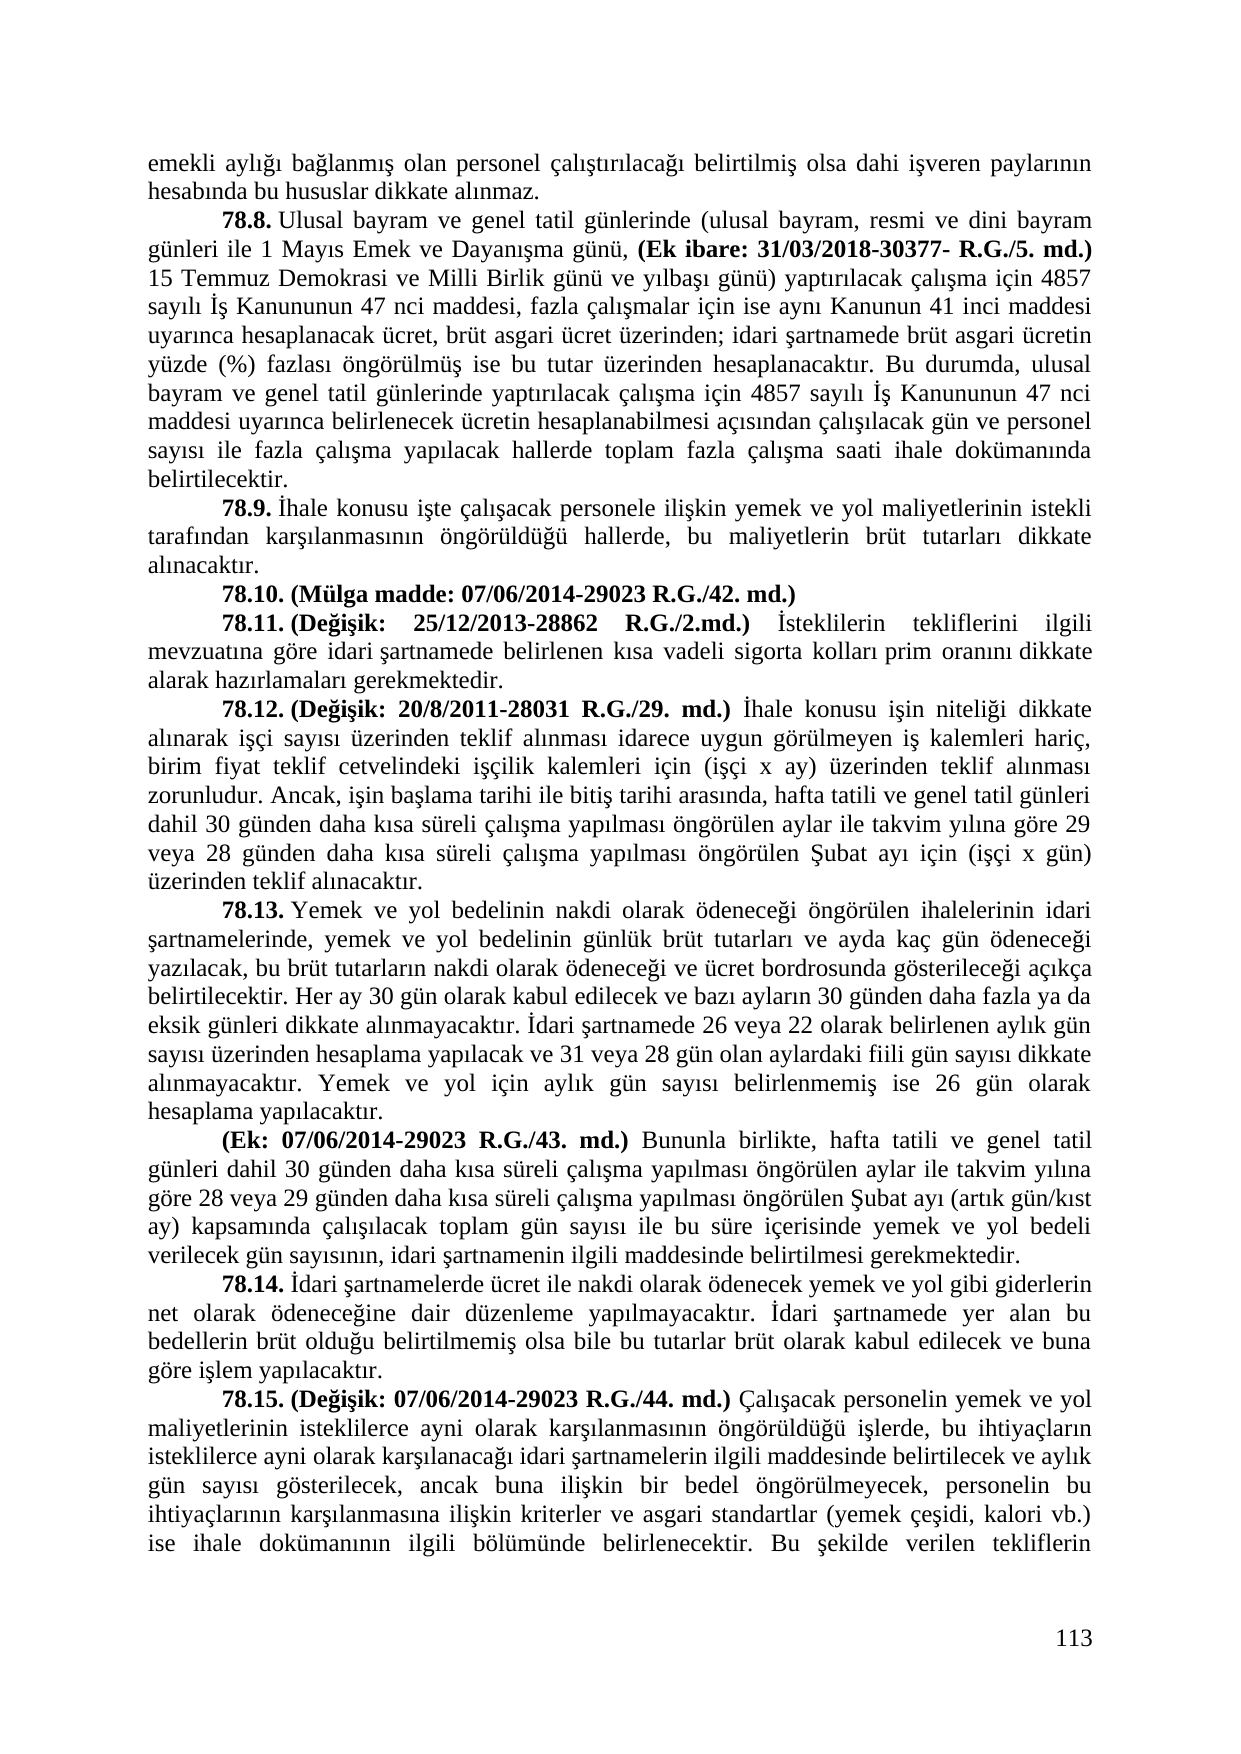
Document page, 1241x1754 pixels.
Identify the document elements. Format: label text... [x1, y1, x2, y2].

text 78.10. (Mülga madde: 07/06/2014-29023 R.G./42. md.) [148, 579, 1092, 608]
text 78.12. (Değişik: 20/8/2011-28031 R.G./29. md.) İhale konusu işin niteliği dikkate alınarak işçi sayısı üzerinden teklif alınması idarece uygun görülmeyen iş kalemleri hariç, birim fiyat teklif cetvelindeki işçilik kalemleri için (işçi x ay) üzerinden teklif alınması zorunludur. Ancak, işin başlama tarihi ile bitiş tarihi arasında, hafta tatili ve genel tatil günleri dahil 30 günden daha kısa süreli çalışma yapılması öngörülen aylar ile takvim yılına göre 29 veya 28 günden daha kısa süreli çalışma yapılması öngörülen Şubat ayı için (işçi x gün) üzerinden teklif alınacaktır. [148, 694, 1092, 895]
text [148, 148, 1092, 205]
text 78.13. Yemek ve yol bedelinin nakdi olarak ödeneceği öngörülen ihalelerinin idari şartnamelerinde, yemek ve yol bedelinin günlük brüt tutarları ve ayda kaç gün ödeneceği yazılacak, bu brüt tutarların nakdi olarak ödeneceği ve ücret bordrosunda gösterileceği açıkça belirtilecektir. Her ay 30 gün olarak kabul edilecek ve bazı ayların 30 günden daha fazla ya da eksik günleri dikkate alınmayacaktır. İdari şartnamede 26 veya 22 olarak belirlenen aylık gün sayısı üzerinden hesaplama yapılacak ve 31 veya 28 gün olan aylardaki fiili gün sayısı dikkate alınmayacaktır. Yemek ve yol için aylık gün sayısı belirlenmemiş ise 26 gün olarak hesaplama yapılacaktır. [148, 895, 1092, 1125]
text 78.11. (Değişik: 25/12/2013-28862 R.G./2.md.) İsteklilerin tekliflerini ilgili mevzuatına göre idari şartnamede belirlenen kısa vadeli sigorta kolları prim oranını dikkate alarak hazırlamaları gerekmektedir. [148, 608, 1092, 694]
text 78.8. Ulusal bayram ve genel tatil günlerinde (ulusal bayram, resmi ve dini bayram günleri ile 1 Mayıs Emek ve Dayanışma günü, (Ek ibare: 31/03/2018-30377- R.G./5. md.) 15 Temmuz Demokrasi ve Milli Birlik günü ve yılbaşı günü) yaptırılacak çalışma için 4857 sayılı İş Kanununun 47 nci maddesi, fazla çalışmalar için ise aynı Kanunun 41 inci maddesi uyarınca hesaplanacak ücret, brüt asgari ücret üzerinden; idari şartnamede brüt asgari ücretin yüzde (%) fazlası öngörülmüş ise bu tutar üzerinden hesaplanacaktır. Bu durumda, ulusal bayram ve genel tatil günlerinde yaptırılacak çalışma için 4857 sayılı İş Kanununun 47 nci maddesi uyarınca belirlenecek ücretin hesaplanabilmesi açısından çalışılacak gün ve personel sayısı ile fazla çalışma yapılacak hallerde toplam fazla çalışma saati ihale dokümanında belirtilecektir. [148, 205, 1092, 493]
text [148, 1384, 1092, 1556]
text (Ek: 07/06/2014-29023 R.G./43. md.) Bununla birlikte, hafta tatili ve genel tatil günleri dahil 30 günden daha kısa süreli çalışma yapılması öngörülen aylar ile takvim yılına göre 28 veya 29 günden daha kısa süreli çalışma yapılması öngörülen Şubat ayı (artık gün/kıst ay) kapsamında çalışılacak toplam gün sayısı ile bu süre içerisinde yemek ve yol bedeli verilecek gün sayısının, idari şartnamenin ilgili maddesinde belirtilmesi gerekmektedir. [148, 1125, 1092, 1269]
text 78.9. İhale konusu işte çalışacak personele ilişkin yemek ve yol maliyetlerinin istekli tarafından karşılanmasının öngörüldüğü hallerde, bu maliyetlerin brüt tutarları dikkate alınacaktır. [148, 493, 1092, 579]
text 78.14. İdari şartnamelerde ücret ile nakdi olarak ödenecek yemek ve yol gibi giderlerin net olarak ödeneceğine dair düzenleme yapılmayacaktır. İdari şartnamede yer alan bu bedellerin brüt olduğu belirtilmemiş olsa bile bu tutarlar brüt olarak kabul edilecek ve buna göre işlem yapılacaktır. [148, 1269, 1092, 1384]
